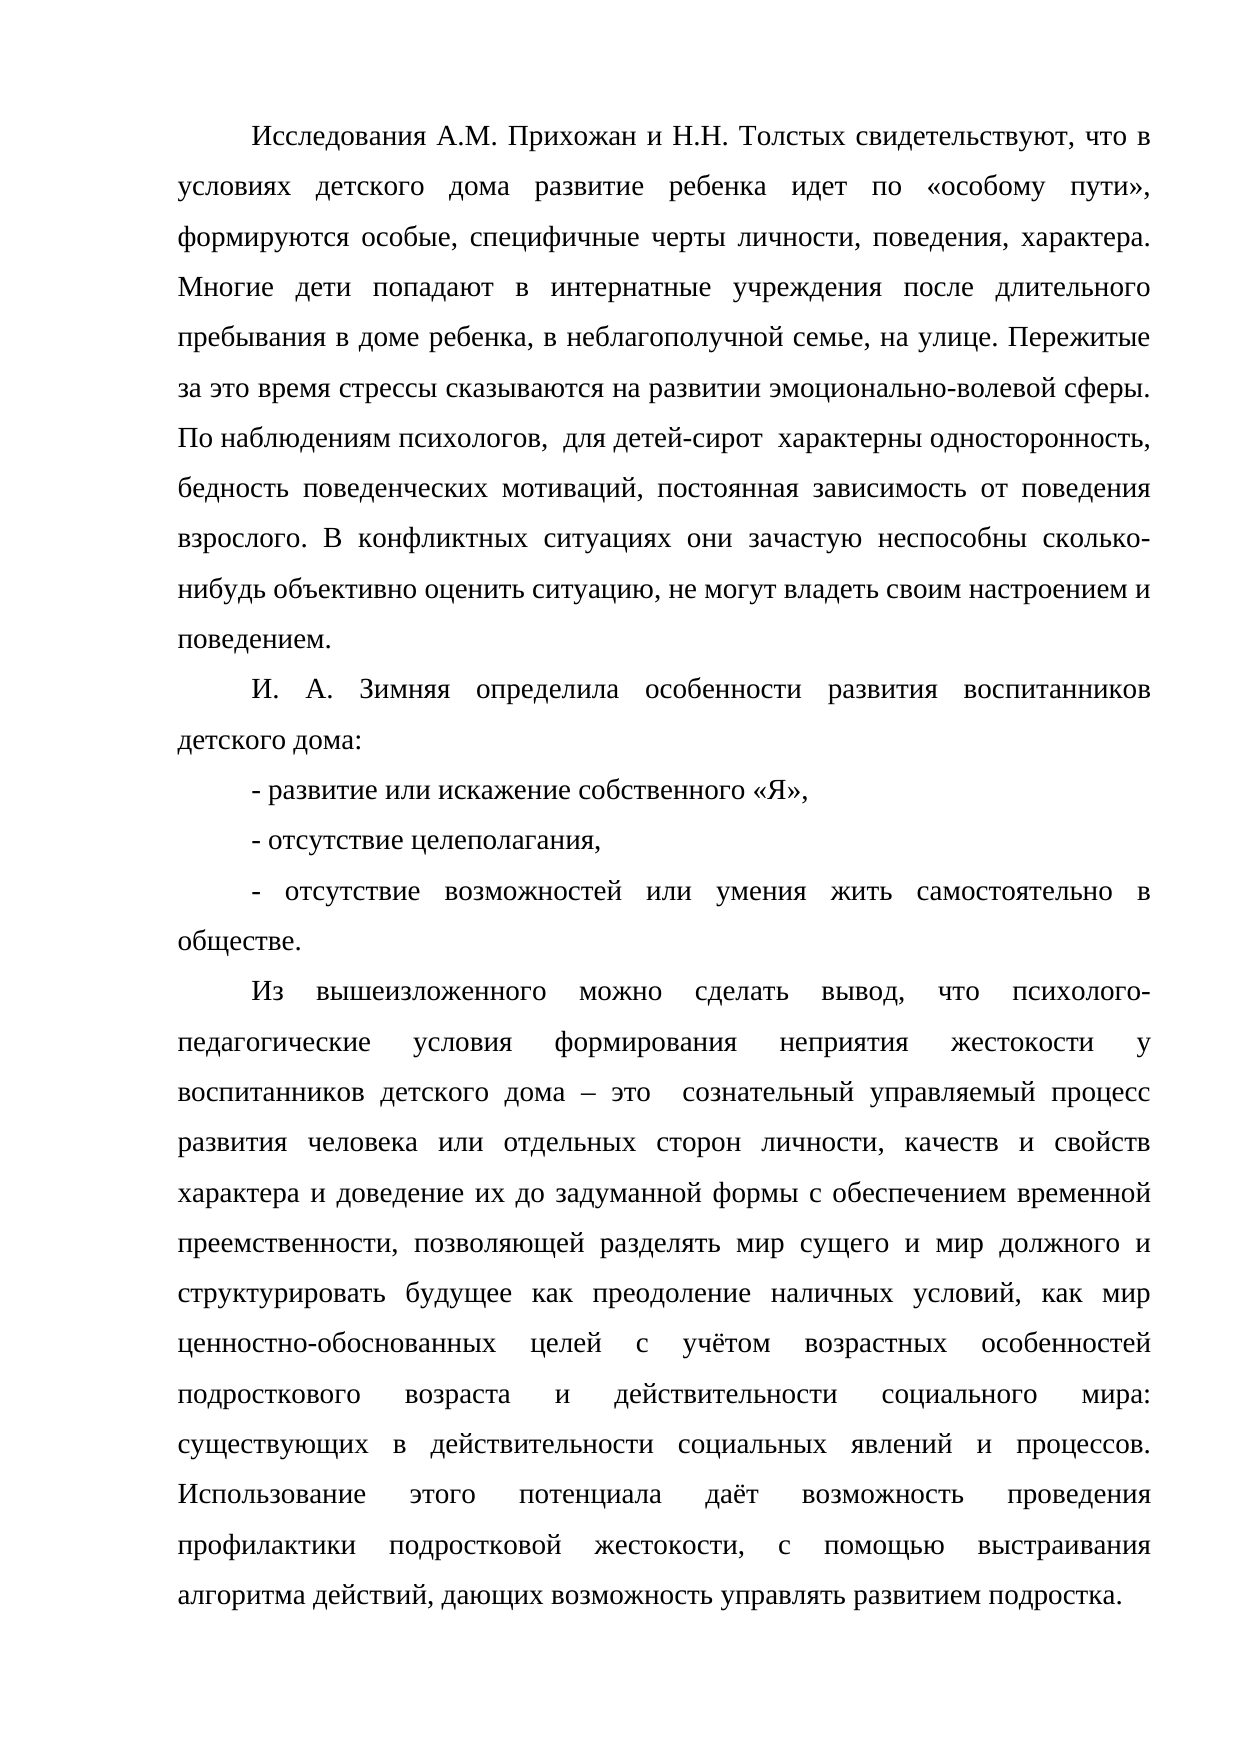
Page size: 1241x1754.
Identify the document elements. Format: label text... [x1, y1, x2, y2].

text Из вышеизложенного можно сделать вывод, что психолого-педагогические условия формирования неприятия жестокости у воспитанников детского дома – это сознательный управляемый процесс развития человека или отдельных сторон личности, качеств и свойств характера и доведение их до задуманной формы с обеспечением временной преемственности, позволяющей разделять мир сущего и мир должного и структурировать будущее как преодоление наличных условий, как мир ценностно-обоснованных целей с учётом возрастных особенностей подросткового возраста и действительности социального мира: существующих в действительности социальных явлений и процессов. Использование этого потенциала даёт возможность проведения профилактики подростковой жестокости, с помощью выстраивания алгоритма действий, дающих возможность управлять развитием подростка. [177, 973, 1152, 1611]
text Исследования А.М. Прихожан и Н.Н. Толстых свидетельствуют, что в условиях детского дома развитие ребенка идет по «особому пути», формируются особые, специфичные черты личности, поведения, характера. Многие дети попадают в интернатные учреждения после длительного пребывания в доме ребенка, в неблагополучной семье, на улице. Пережитые за это время стрессы сказываются на развитии эмоционально-волевой сферы. По наблюдениям психологов, для детей-сирот характерны односторонность, бедность поведенческих мотиваций, постоянная зависимость от поведения взрослого. В конфликтных ситуациях они зачастую неспособны сколько-нибудь объективно оценить ситуацию, не могут владеть своим настроением и поведением. [177, 118, 1152, 655]
text - отсутствие возможностей или умения жить самостоятельно в обществе. [177, 873, 1152, 957]
text И. А. Зимняя определила особенности развития воспитанников детского дома: [177, 672, 1152, 755]
text - отсутствие целеполагания, [177, 822, 1152, 856]
text - развитие или искажение собственного «Я», [177, 772, 1152, 806]
